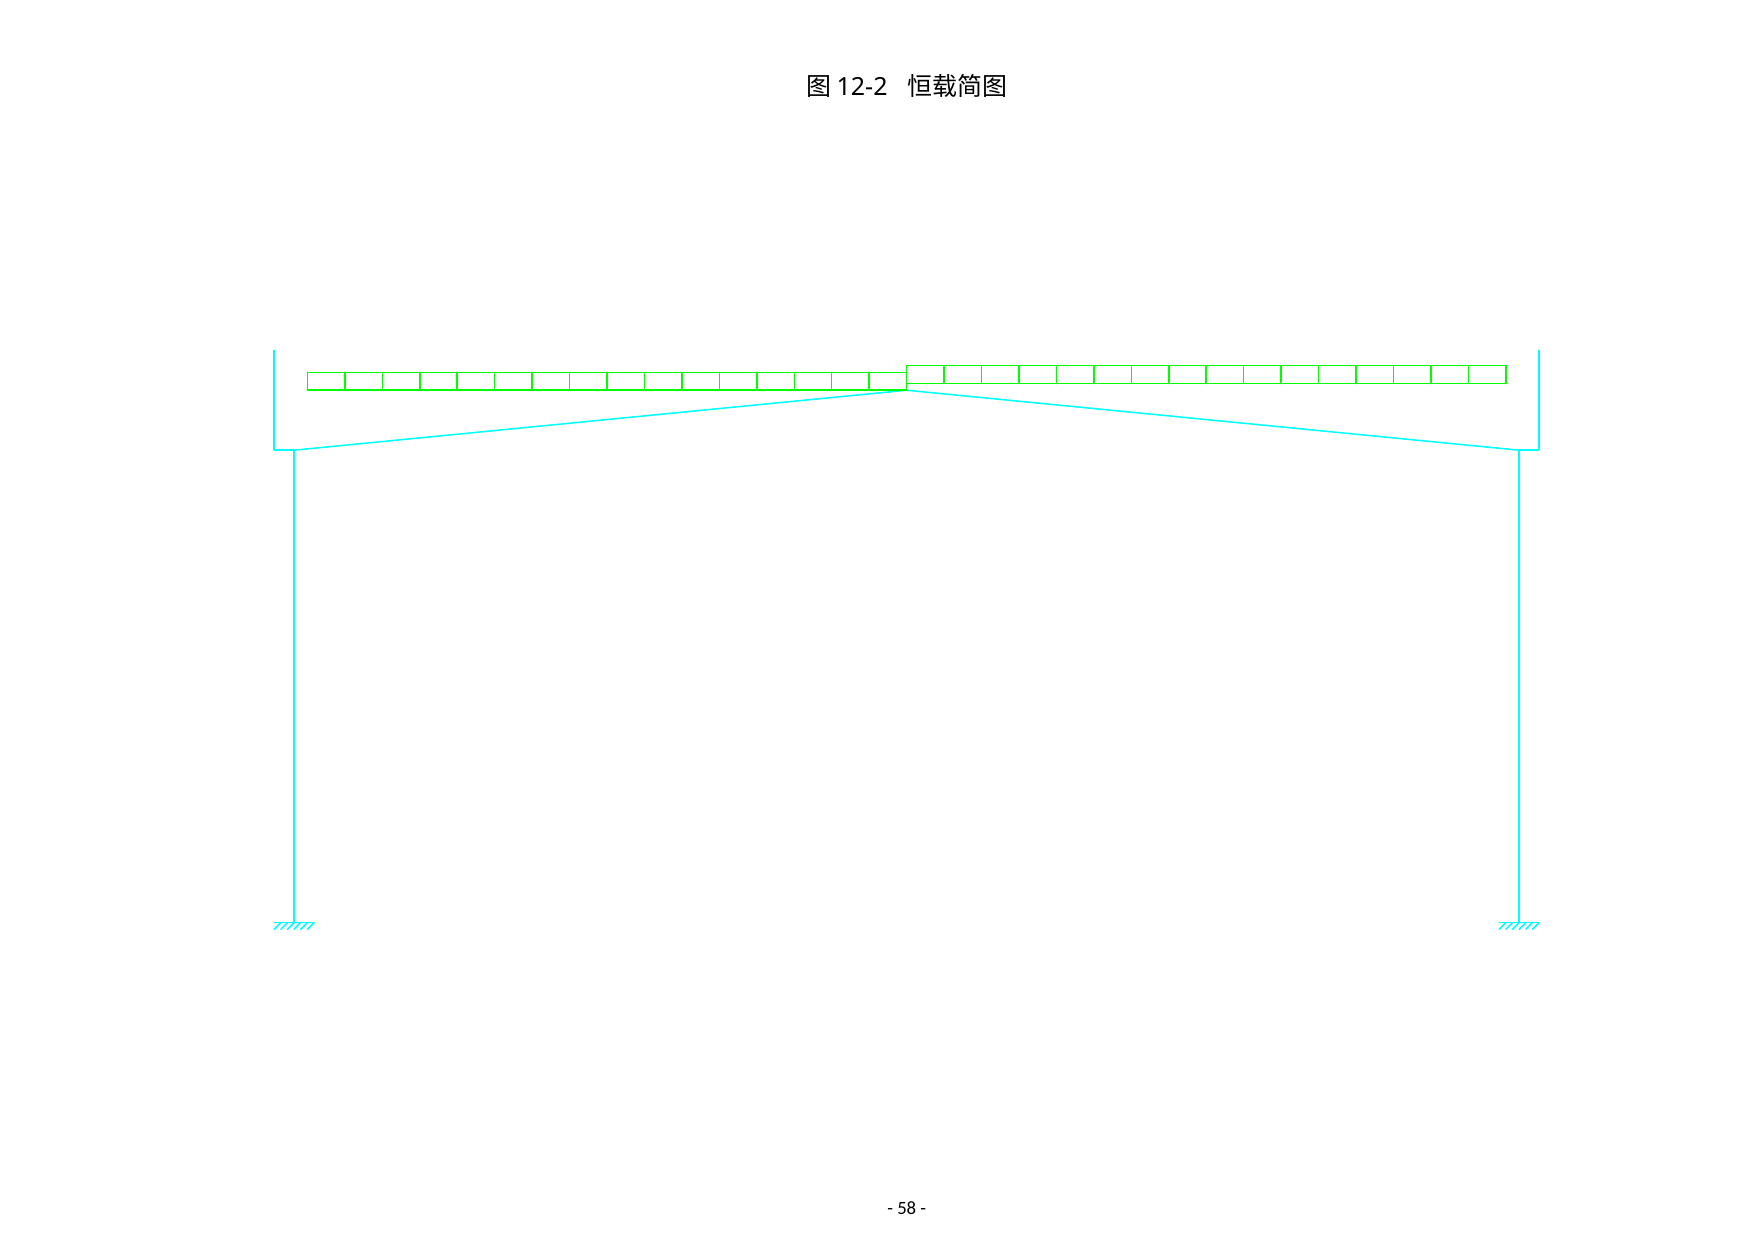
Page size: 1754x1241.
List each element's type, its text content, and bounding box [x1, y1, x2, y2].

text 图12-2 恒载简图 [148, 61, 1665, 108]
